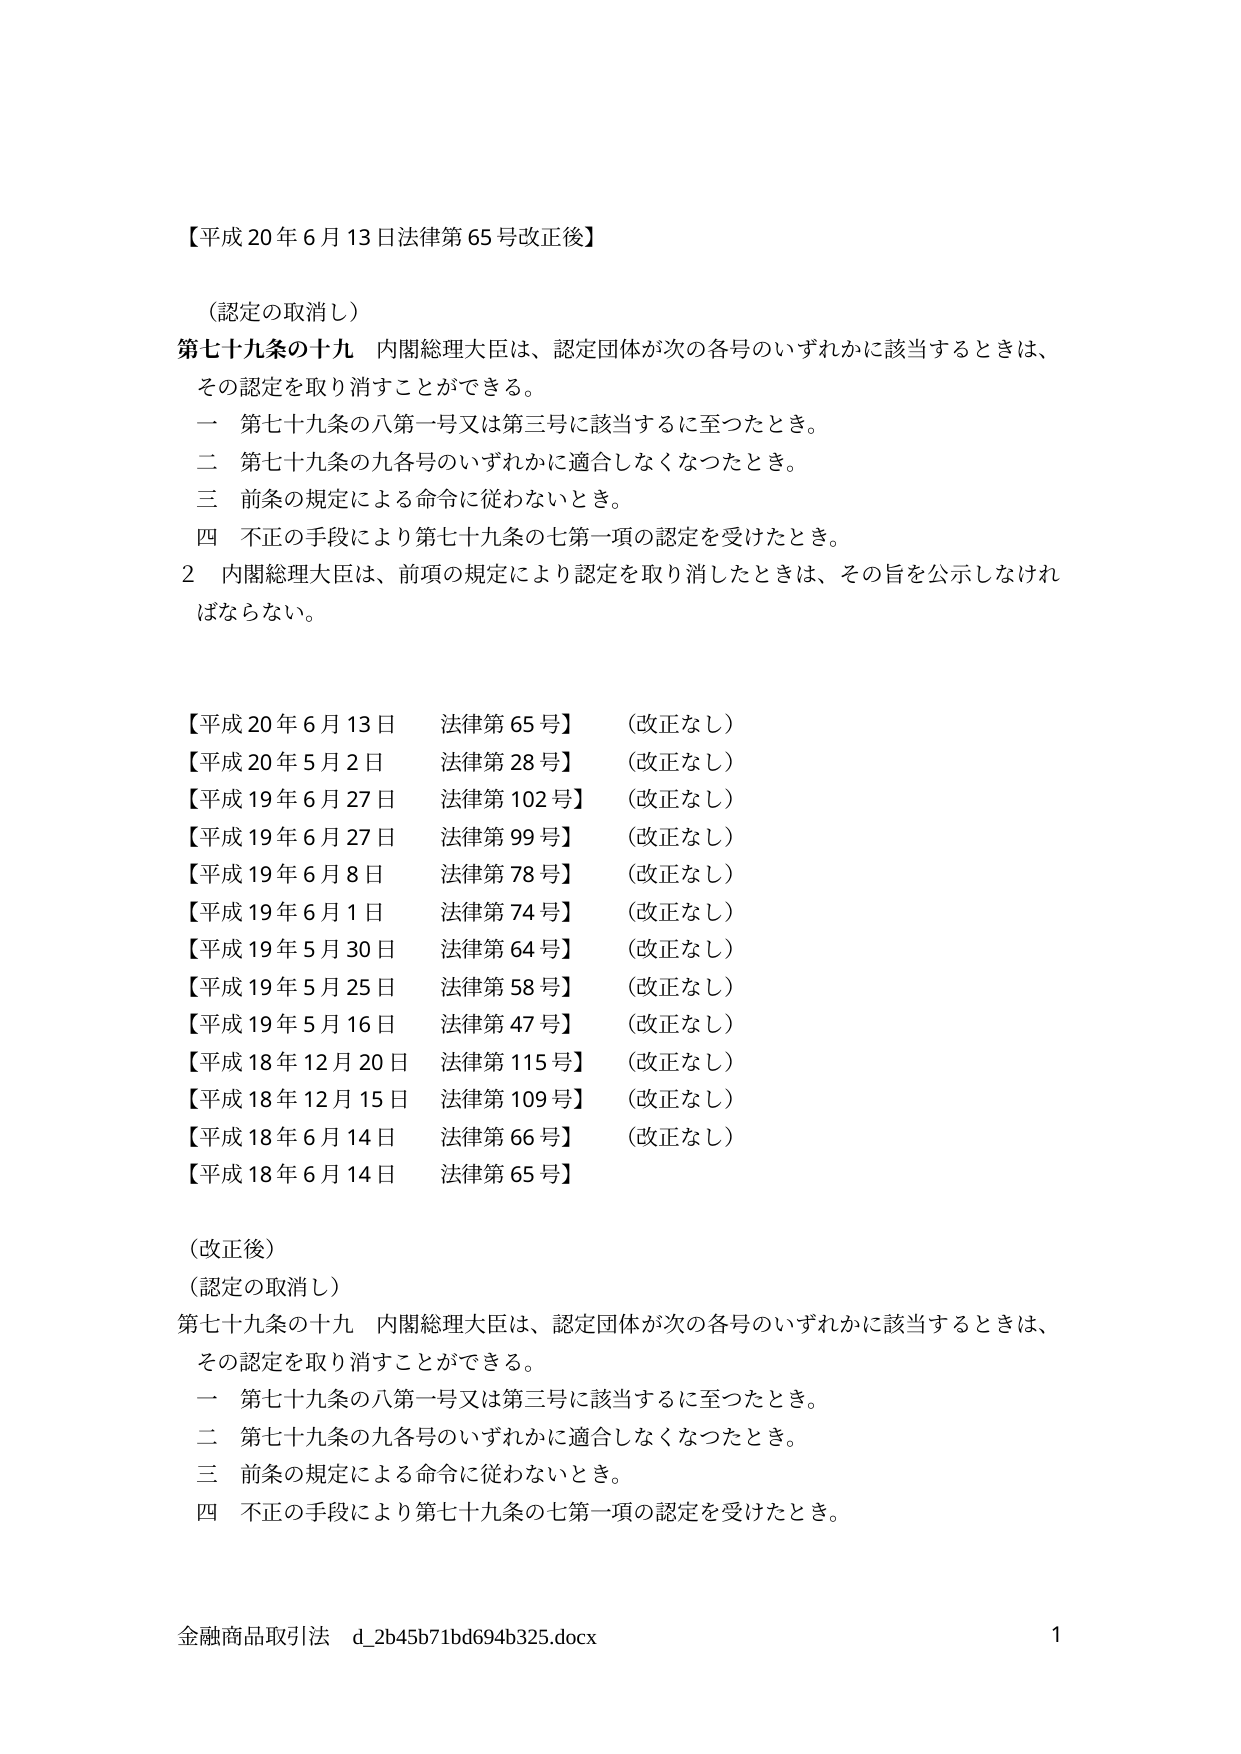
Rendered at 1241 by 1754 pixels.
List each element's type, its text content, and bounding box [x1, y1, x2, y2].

text 【平成19年6月27日 法律第99号】 （改正なし） [177, 817, 1063, 854]
text 【平成20年6月13日 法律第65号】 （改正なし） [177, 704, 1063, 742]
text 三 前条の規定による命令に従わないとき。 [196, 1454, 1063, 1492]
text （改正後） [177, 1229, 1063, 1267]
text 【平成18年12月15日 法律第109号】 （改正なし） [177, 1079, 1063, 1117]
text 【平成19年6月27日 法律第102号】 （改正なし） [177, 779, 1063, 817]
text ２ 内閣総理大臣は、前項の規定により認定を取り消したときは、その旨を公示しなければならない。 [177, 554, 1063, 629]
text 【平成19年6月1日 法律第74号】 （改正なし） [177, 892, 1063, 929]
text 【平成20年5月2日 法律第28号】 （改正なし） [177, 742, 1063, 779]
text 一 第七十九条の八第一号又は第三号に該当するに至つたとき。 [196, 1379, 1063, 1417]
text 【平成20年6月13日法律第65号改正後】 [177, 217, 1063, 254]
text 【平成18年6月14日 法律第66号】 （改正なし） [177, 1117, 1063, 1154]
text 第七十九条の十九 内閣総理大臣は、認定団体が次の各号のいずれかに該当するときは、その認定を取り消すことができる。 [177, 1304, 1063, 1379]
text 一 第七十九条の八第一号又は第三号に該当するに至つたとき。 [196, 404, 1063, 442]
text 第七十九条の十九 内閣総理大臣は、認定団体が次の各号のいずれかに該当するときは、その認定を取り消すことができる。 [177, 329, 1063, 404]
text 【平成19年5月30日 法律第64号】 （改正なし） [177, 929, 1063, 967]
text 【平成18年12月20日 法律第115号】 （改正なし） [177, 1042, 1063, 1079]
text 【平成19年5月25日 法律第58号】 （改正なし） [177, 967, 1063, 1004]
text 【平成19年5月16日 法律第47号】 （改正なし） [177, 1004, 1063, 1042]
text 二 第七十九条の九各号のいずれかに適合しなくなつたとき。 [196, 442, 1063, 479]
text 二 第七十九条の九各号のいずれかに適合しなくなつたとき。 [196, 1417, 1063, 1454]
text 四 不正の手段により第七十九条の七第一項の認定を受けたとき。 [196, 1492, 1063, 1529]
text 【平成19年6月8日 法律第78号】 （改正なし） [177, 854, 1063, 892]
text 【平成18年6月14日 法律第65号】 [177, 1154, 1063, 1192]
text 三 前条の規定による命令に従わないとき。 [196, 479, 1063, 517]
text （認定の取消し） [177, 1267, 1063, 1304]
text （認定の取消し） [196, 292, 1063, 329]
text 四 不正の手段により第七十九条の七第一項の認定を受けたとき。 [196, 517, 1063, 554]
